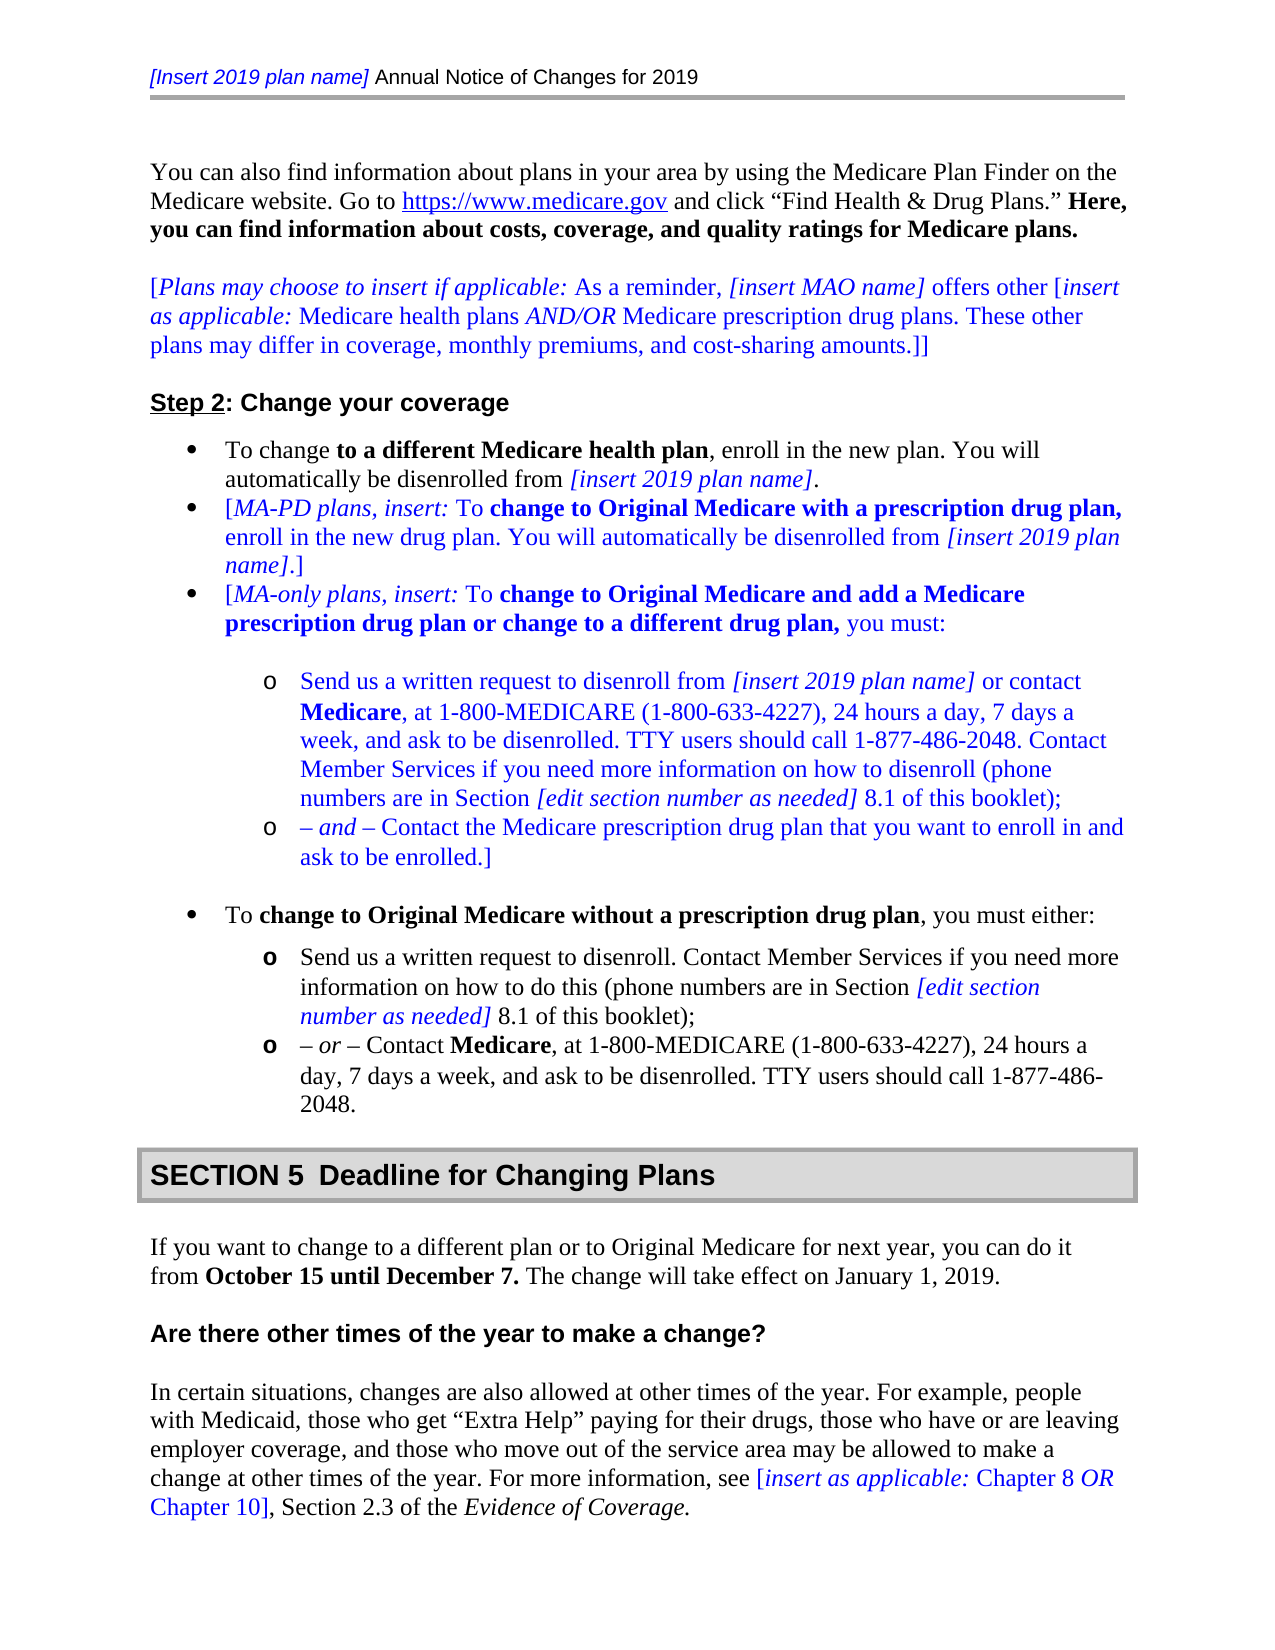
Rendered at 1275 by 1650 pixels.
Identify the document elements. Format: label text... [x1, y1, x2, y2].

text If you want to change to a different plan or to Original Medicare for next year, you can do it from October 15 until December 7. The change will take effect on January 1, 2019. [150, 1249, 1125, 1306]
list [MA-PD plans, insert: To change to Original Medicare with a prescription drug plan, enroll in the new drug plan. You will automatically be disenrolled from [insert 2019 plan name].] [187, 505, 1125, 592]
text [Plans may choose to insert if applicable: As a reminder, [insert MAO name] offers other [insert as applicable: Medicare health plans AND/OR Medicare prescription drug plans. These other plans may differ in coverage, monthly premiums, and cost-sharing amounts.]] [150, 272, 1134, 359]
text You can also find information about plans in your area by using the Medicare Plan Finder on the Medicare website. Go to https://www.medicare.gov and click “Find Health & Drug Plans.” Here, you can find information about costs, coverage, and quality ratings for Medicare plans. [150, 157, 1134, 243]
list – or – Contact Medicare, at 1-800-MEDICARE (1-800-633-4227), 24 hours a day, 7 days a week, and ask to be disenrolled. TTY users should call 1-877-486-2048. [262, 1047, 1125, 1135]
subtitle Step 2: Change your coverage [150, 388, 1125, 417]
list [MA-only plans, insert: To change to Original Medicare and add a Medicare prescription drug plan or change to a different drug plan, you must: [187, 604, 1125, 662]
list Send us a written request to disenroll from [insert 2019 plan name] or contact Medicare, at 1-800-MEDICARE (1-800-633-4227), 24 hours a day, 7 days a week, and ask to be disenrolled. TTY users should call 1-877-486-2048. Contact Member Services if you need more information on how to disenroll (phone numbers are in Section [edit section number as needed] 8.1 of this booklet); [262, 674, 1125, 820]
list – and – Contact the Medicare prescription drug plan that you want to enroll in and ask to be enrolled.] [262, 832, 1125, 892]
list To change to a different Medicare health plan, enroll in the new plan. You will automatically be disenrolled from [insert 2019 plan name]. [187, 435, 1125, 493]
list Send us a written request to disenroll. Contact Member Services if you need more information on how to do this (phone numbers are in Section [edit section number as needed] 8.1 of this booklet); [262, 946, 1125, 1034]
subtitle SECTION 5 Deadline for Changing Plans [142, 1169, 1133, 1215]
list To change to Original Medicare without a prescription drug plan, you must either: [187, 904, 1125, 933]
